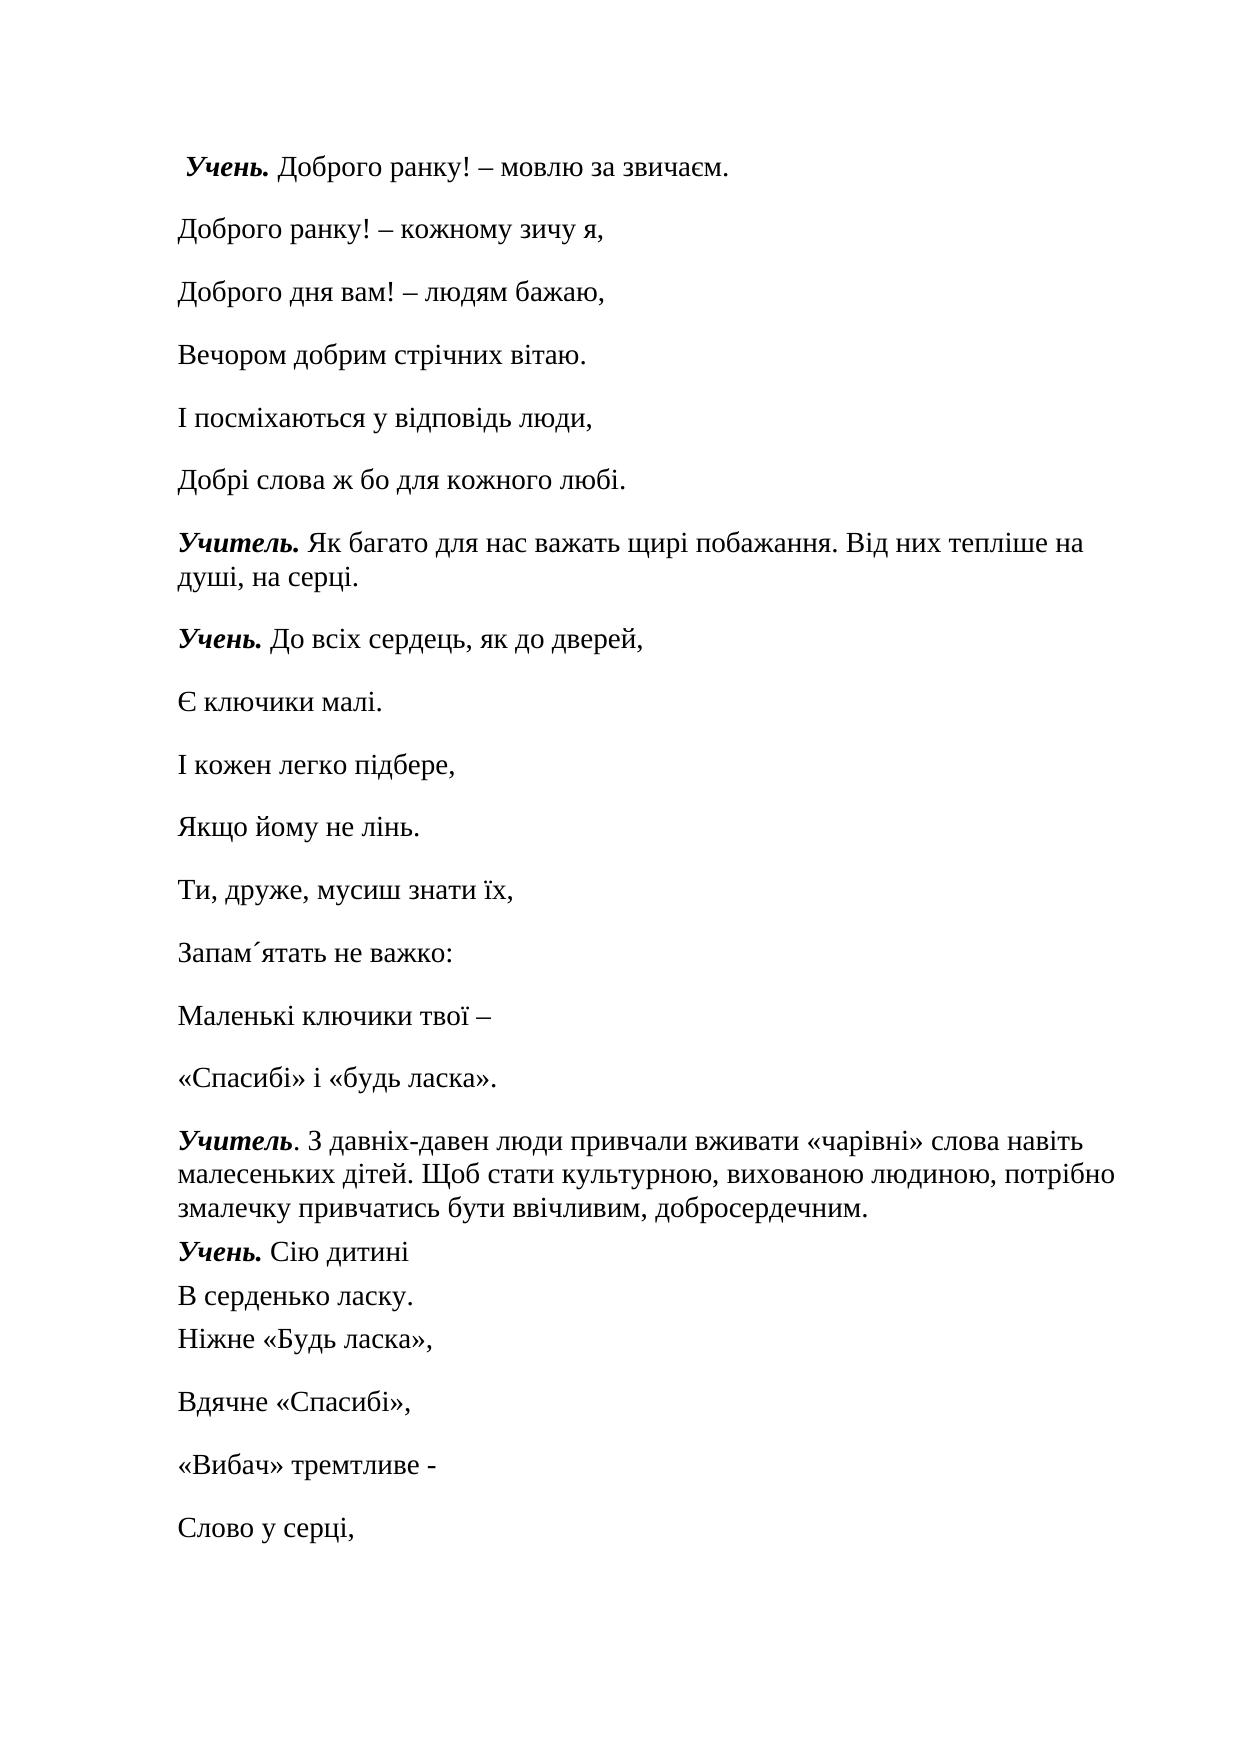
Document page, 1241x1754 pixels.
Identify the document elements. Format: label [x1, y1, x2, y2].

table_header [176, 118, 1153, 1574]
